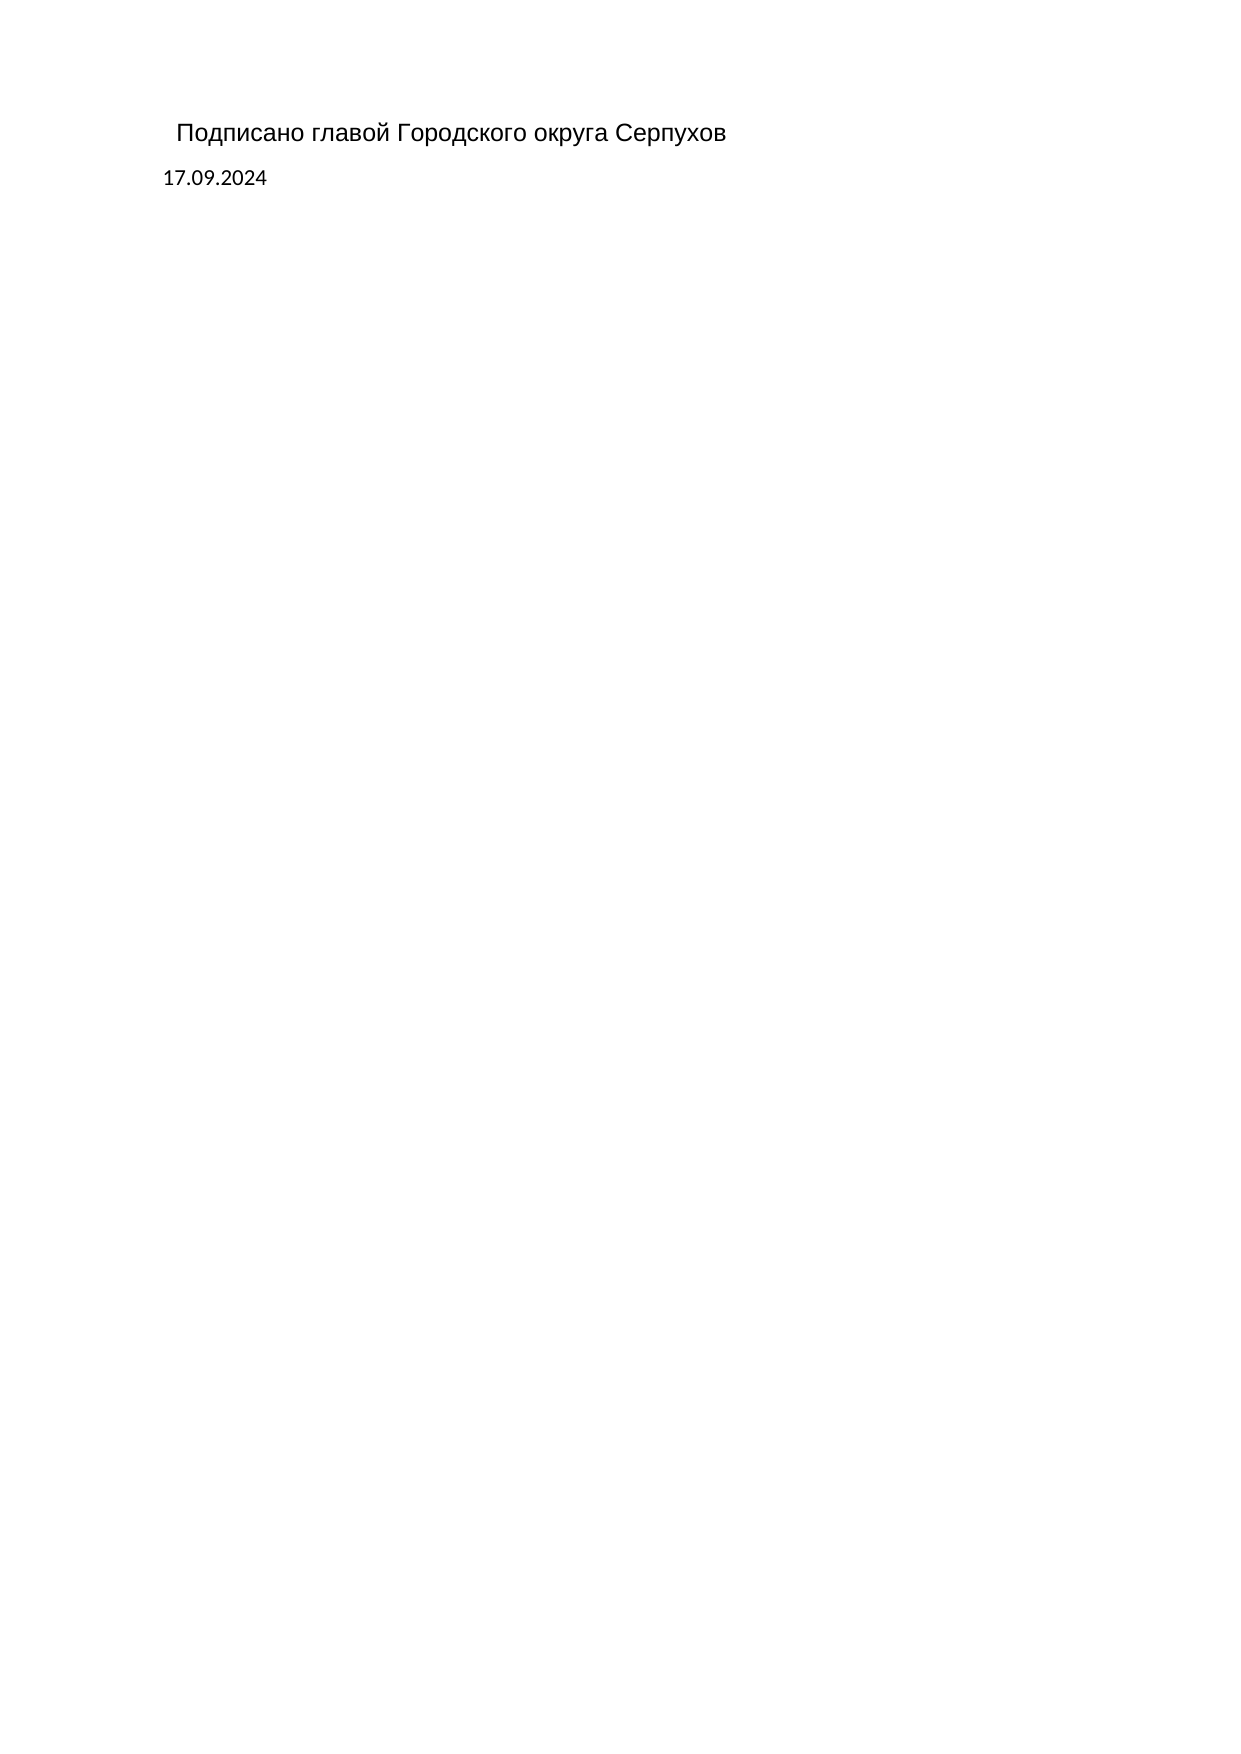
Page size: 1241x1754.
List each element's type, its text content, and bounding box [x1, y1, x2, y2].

text Подписано главой Городского округа Серпухов [162, 118, 1152, 147]
text 17.09.2024 [162, 163, 1152, 192]
